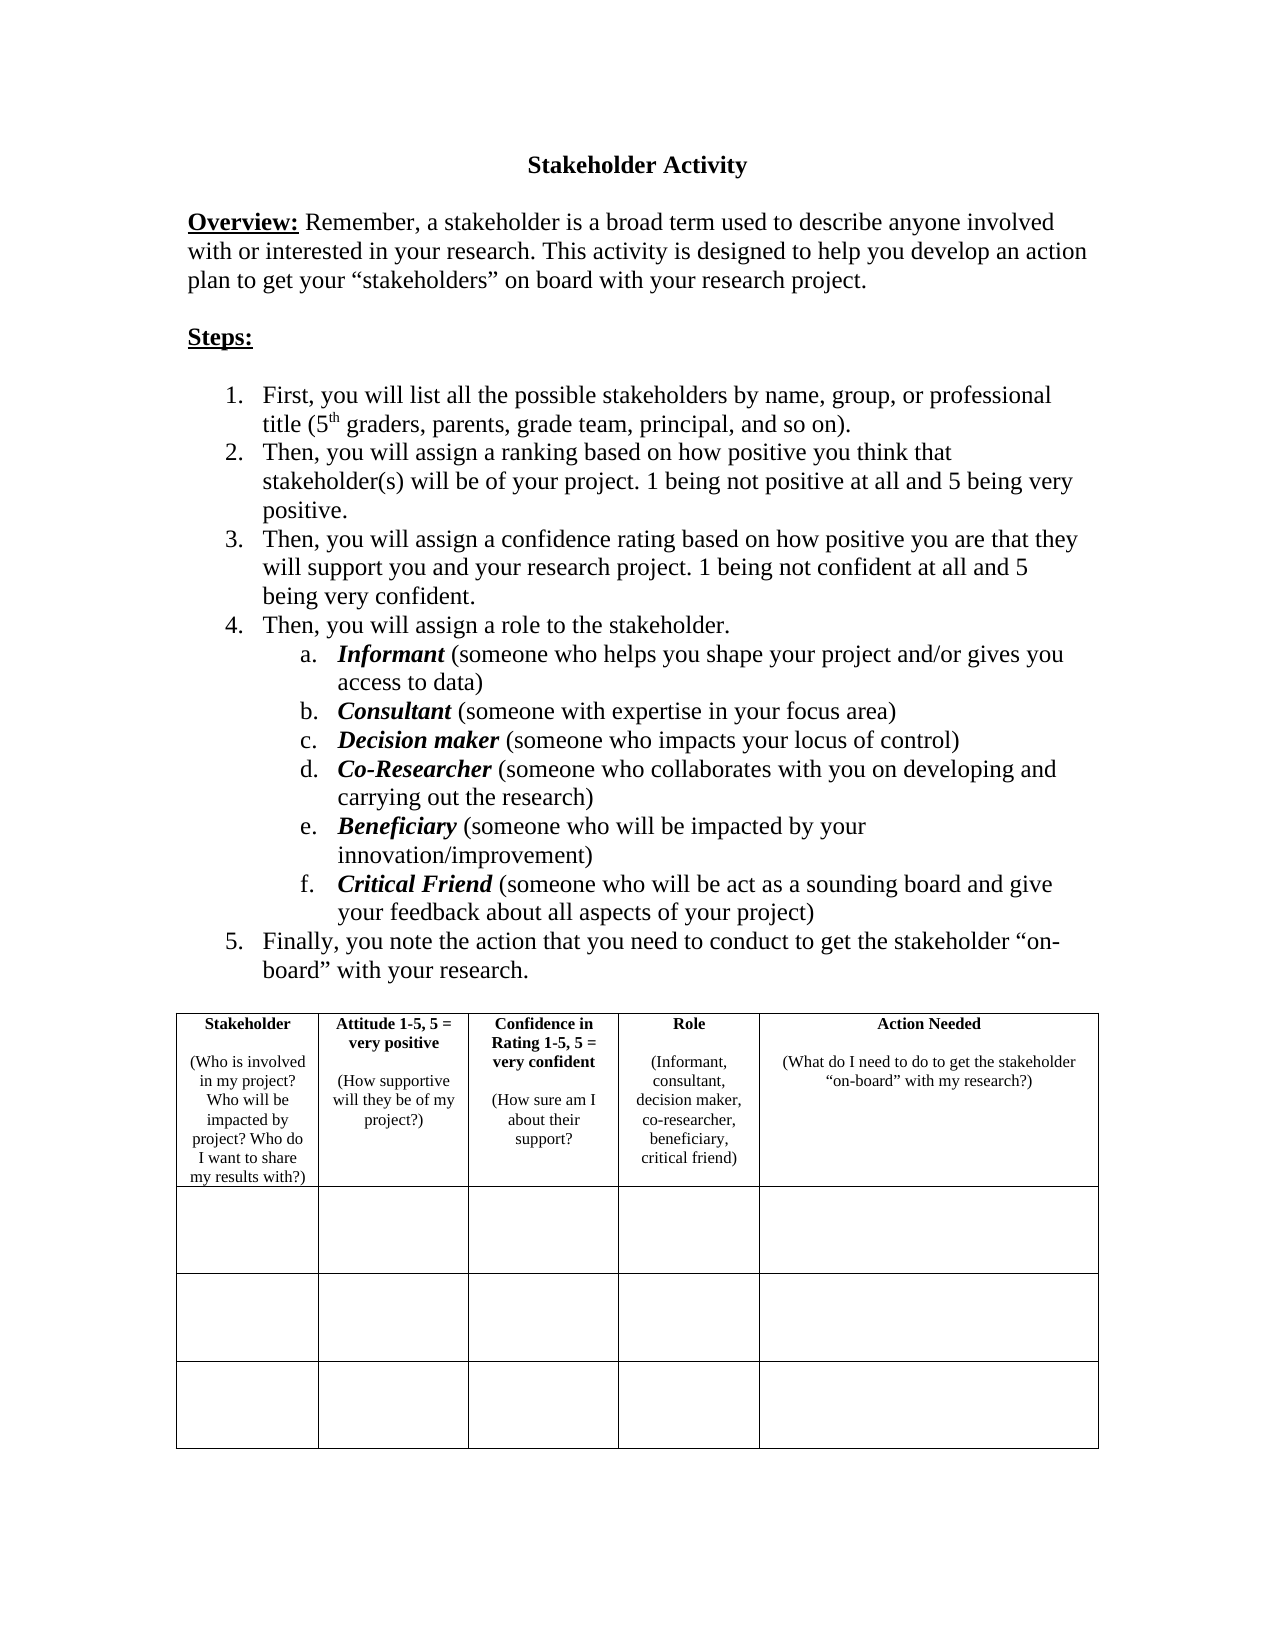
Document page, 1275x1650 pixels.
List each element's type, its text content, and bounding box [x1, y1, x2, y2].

table_header Attitude 1-5, 5 = very positive (How supportive will they be of my project?) [319, 1014, 468, 1186]
table_header Role (Informant, consultant, decision maker, co-researcher, beneficiary, critical friend) [619, 1014, 759, 1186]
table_cell [469, 1187, 618, 1273]
list Consultant (someone with expertise in your focus area) [300, 696, 1087, 725]
list Critical Friend (someone who will be act as a sounding board and give your feedback about all aspects of your project) [300, 869, 1087, 926]
table_cell [619, 1274, 759, 1361]
table_header Action Needed (What do I need to do to get the stakeholder “on-board” with my research?) [760, 1014, 1098, 1186]
text Steps: [187, 322, 1087, 351]
list First, you will list all the possible stakeholders by name, group, or professional title (5th graders, parents, grade team, principal, and so on). [225, 380, 1087, 437]
table_cell [469, 1362, 618, 1448]
table_cell [177, 1187, 318, 1273]
table_cell [760, 1274, 1098, 1361]
list Then, you will assign a role to the stakeholder. [225, 610, 1087, 639]
list Beneficiary (someone who will be impacted by your innovation/improvement) [300, 811, 1087, 869]
table_cell [619, 1362, 759, 1448]
table_cell [760, 1362, 1098, 1448]
list Co-Researcher (someone who collaborates with you on developing and carrying out the research) [300, 754, 1087, 811]
table_cell [319, 1274, 468, 1361]
table_cell [319, 1187, 468, 1273]
table_header Confidence in Rating 1-5, 5 = very confident (How sure am I about their support? [469, 1014, 618, 1186]
table_cell [319, 1362, 468, 1448]
table_cell [469, 1274, 618, 1361]
list Finally, you note the action that you need to conduct to get the stakeholder “on-board” with your research. [225, 926, 1087, 984]
text Overview: Remember, a stakeholder is a broad term used to describe anyone involved with or interested in your research. This activity is designed to help you develop an action plan to get your “stakeholders” on board with your research project. [187, 207, 1087, 294]
list Informant (someone who helps you shape your project and/or gives you access to data) [300, 639, 1087, 696]
table_cell [177, 1274, 318, 1361]
list Then, you will assign a confidence rating based on how positive you are that they will support you and your research project. 1 being not confident at all and 5 being very confident. [225, 524, 1087, 610]
table_header Stakeholder (Who is involved in my project? Who will be impacted by project? Who do I want to share my results with?) [177, 1014, 318, 1186]
list Then, you will assign a ranking based on how positive you think that stakeholder(s) will be of your project. 1 being not positive at all and 5 being very positive. [225, 437, 1087, 524]
table_cell [760, 1187, 1098, 1273]
table_cell [619, 1187, 759, 1273]
text Stakeholder Activity [187, 150, 1087, 179]
list Decision maker (someone who impacts your locus of control) [300, 725, 1087, 754]
table_cell [177, 1362, 318, 1448]
